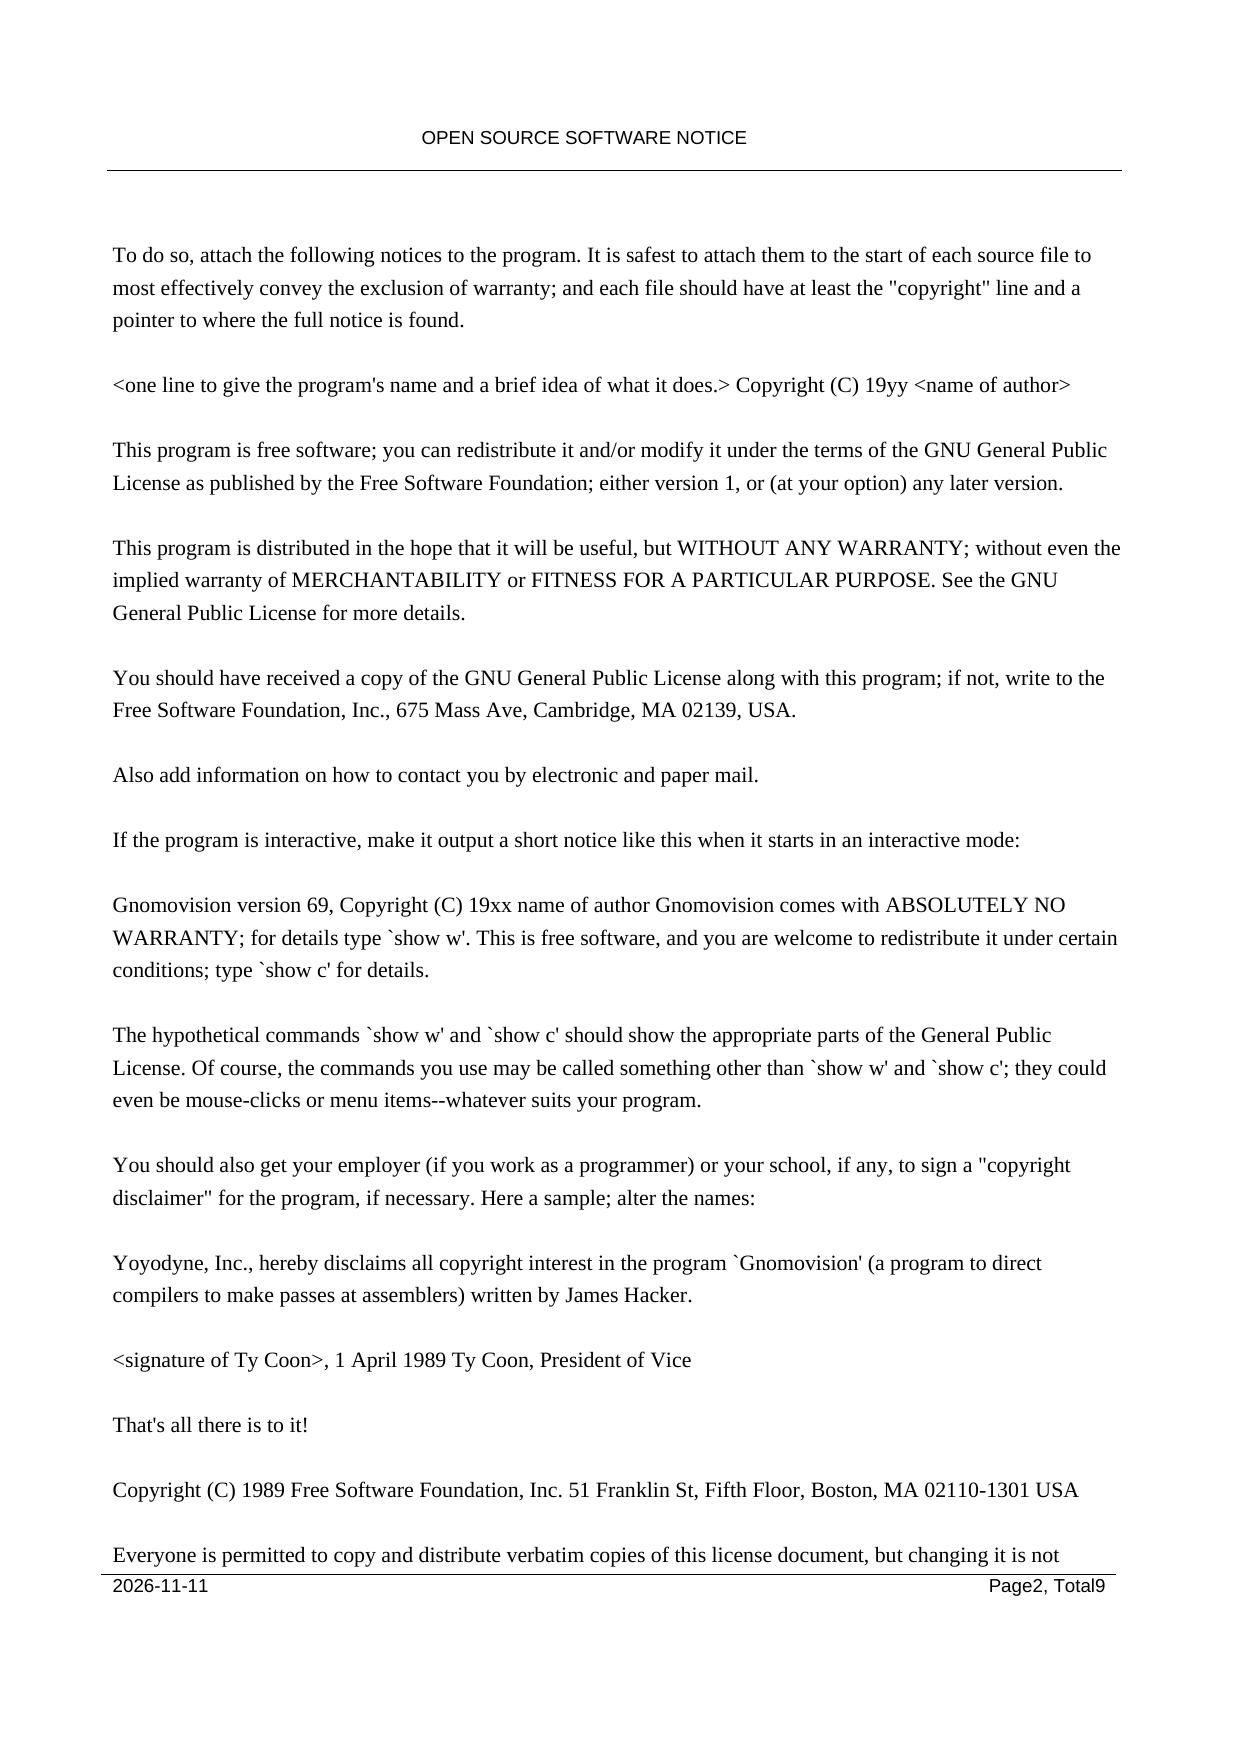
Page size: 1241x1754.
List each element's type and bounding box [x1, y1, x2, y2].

text [112, 206, 1128, 1571]
